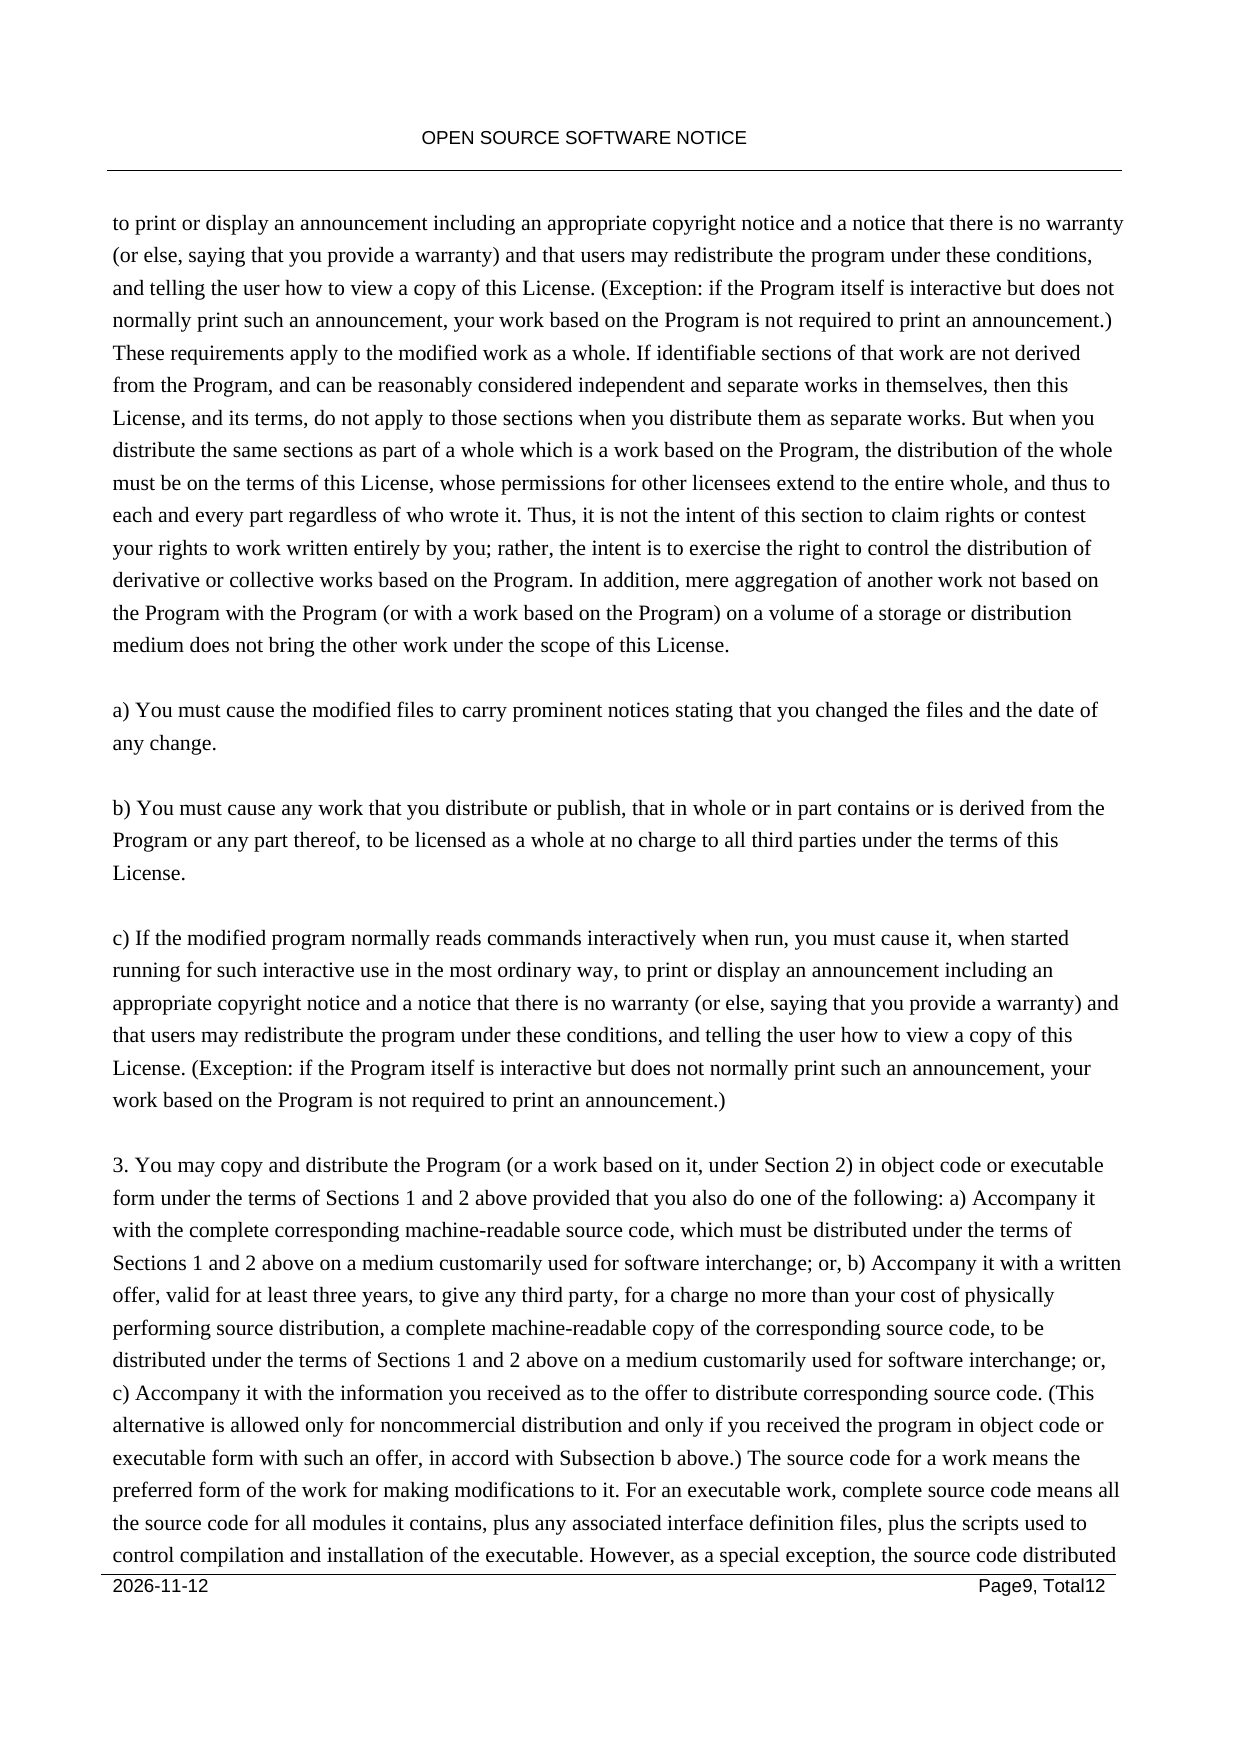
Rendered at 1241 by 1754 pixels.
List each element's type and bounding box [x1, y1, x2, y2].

text [112, 206, 1128, 1571]
